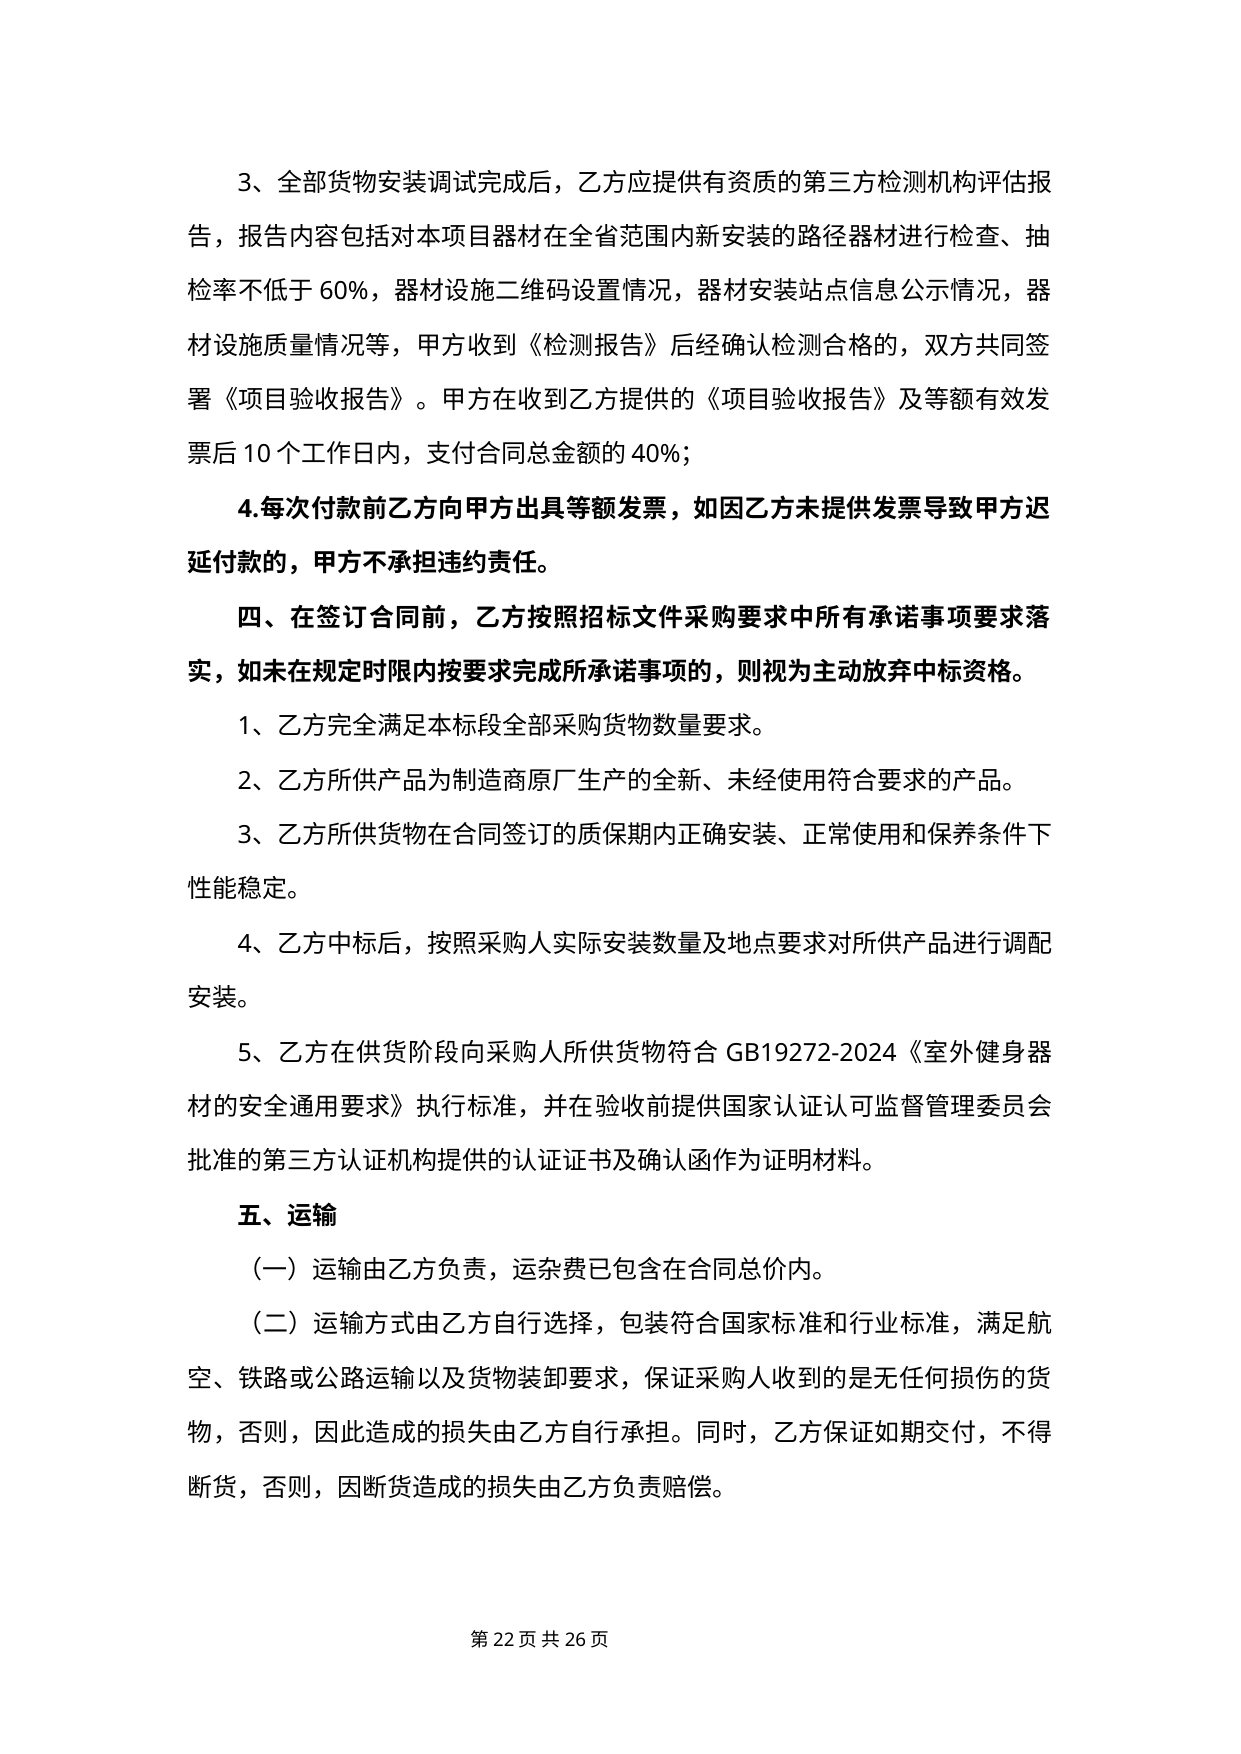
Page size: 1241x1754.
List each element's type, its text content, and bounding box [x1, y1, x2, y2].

text 4、乙方中标后，按照采购人实际安装数量及地点要求对所供产品进行调配安装。 [187, 923, 1053, 1014]
text （一）运输由乙方负责，运杂费已包含在合同总价内。 [187, 1249, 1053, 1286]
text 1、乙方完全满足本标段全部采购货物数量要求。 [187, 706, 1053, 742]
text 五、运输 [187, 1195, 1053, 1231]
text 四、在签订合同前，乙方按照招标文件采购要求中所有承诺事项要求落实，如未在规定时限内按要求完成所承诺事项的，则视为主动放弃中标资格。 [187, 597, 1053, 688]
text 4.每次付款前乙方向甲方出具等额发票，如因乙方未提供发票导致甲方迟延付款的，甲方不承担违约责任。 [187, 488, 1053, 579]
text 3、乙方所供货物在合同签订的质保期内正确安装、正常使用和保养条件下性能稳定。 [187, 814, 1053, 905]
text 3、全部货物安装调试完成后，乙方应提供有资质的第三方检测机构评估报告，报告内容包括对本项目器材在全省范围内新安装的路径器材进行检查、抽检率不低于60%，器材设施二维码设置情况，器材安装站点信息公示情况，器材设施质量情况等，甲方收到《检测报告》后经确认检测合格的，双方共同签署《项目验收报告》。甲方在收到乙方提供的《项目验收报告》及等额有效发票后10个工作日内，支付合同总金额的40%； [187, 162, 1053, 470]
text （二）运输方式由乙方自行选择，包装符合国家标准和行业标准，满足航空、铁路或公路运输以及货物装卸要求，保证采购人收到的是无任何损伤的货物，否则，因此造成的损失由乙方自行承担。同时，乙方保证如期交付，不得断货，否则，因断货造成的损失由乙方负责赔偿。 [187, 1304, 1053, 1503]
text 5、乙方在供货阶段向采购人所供货物符合GB19272-2024《室外健身器材的安全通用要求》执行标准，并在验收前提供国家认证认可监督管理委员会批准的第三方认证机构提供的认证证书及确认函作为证明材料。 [187, 1032, 1053, 1177]
text 2、乙方所供产品为制造商原厂生产的全新、未经使用符合要求的产品。 [187, 760, 1053, 796]
